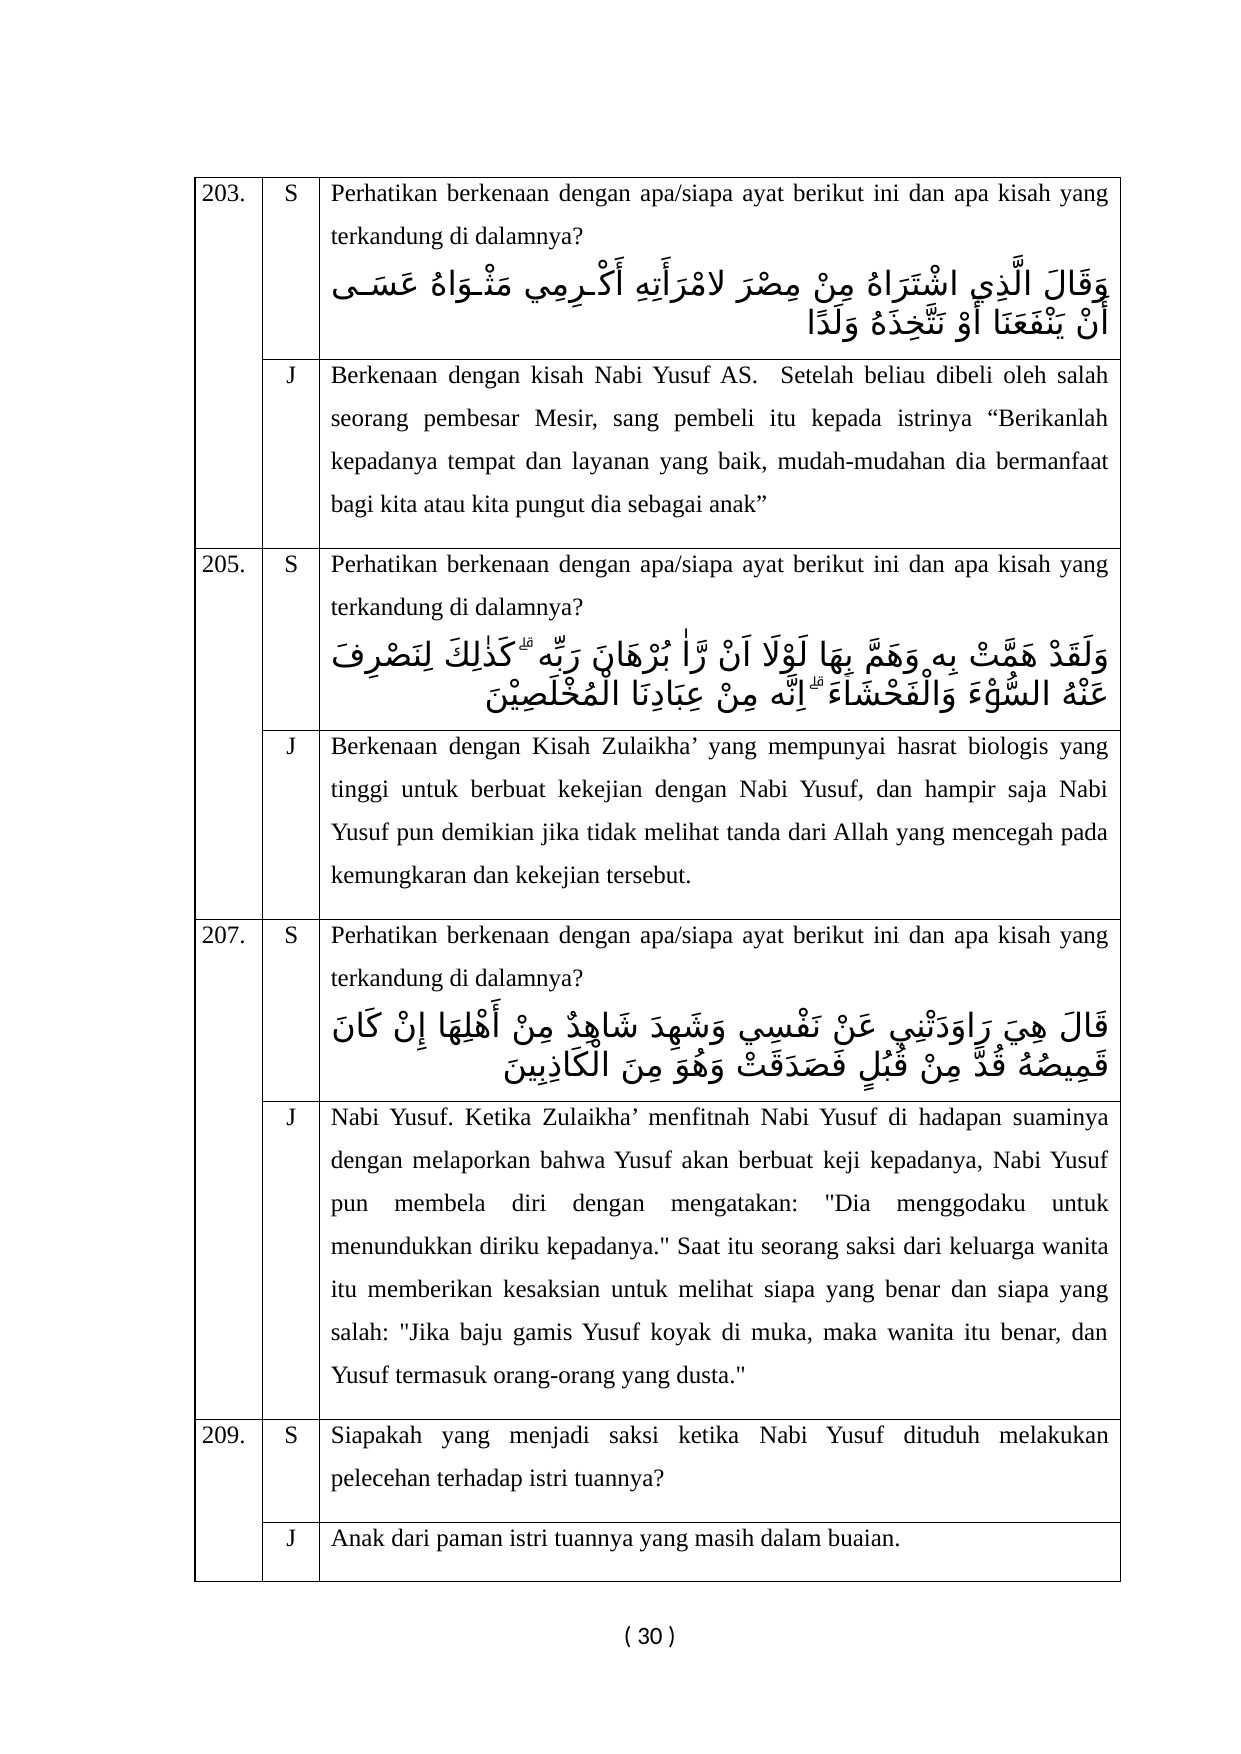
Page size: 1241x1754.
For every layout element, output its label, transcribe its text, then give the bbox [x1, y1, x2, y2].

table_cell Berkenaan dengan Kisah Zulaikha’ yang mempunyai hasrat biologis yang tinggi untuk berbuat kekejian dengan Nabi Yusuf, dan hampir saja Nabi Yusuf pun demikian jika tidak melihat tanda dari Allah yang mencegah pada kemungkaran dan kekejian tersebut. [320, 731, 1120, 919]
table_cell S [263, 178, 319, 359]
table_cell Siapakah yang menjadi saksi ketika Nabi Yusuf dituduh melakukan pelecehan terhadap istri tuannya? [320, 1420, 1120, 1522]
table_cell J [263, 1523, 319, 1581]
table_cell S [263, 920, 319, 1101]
table_cell [196, 920, 262, 1419]
table_cell Perhatikan berkenaan dengan apa/siapa ayat berikut ini dan apa kisah yang terkandung di dalamnya? وَقَالَ الَّذِي اشْتَرَاهُ مِنْ مِصْرَ لامْرَأَتِهِ أَكْرِمِي مَثْوَاهُ عَسَى أَنْ يَنْفَعَنَا أَوْ نَتَّخِذَهُ وَلَدًا [320, 178, 1120, 359]
table_cell [196, 1420, 262, 1581]
table_cell Perhatikan berkenaan dengan apa/siapa ayat berikut ini dan apa kisah yang terkandung di dalamnya? قَالَ هِيَ رَاوَدَتْنِي عَنْ نَفْسِي وَشَهِدَ شَاهِدٌ مِنْ أَهْلِهَا إِنْ كَانَ قَمِيصُهُ قُدَّ مِنْ قُبُلٍ فَصَدَقَتْ وَهُوَ مِنَ الْكَاذِبِينَ [320, 920, 1120, 1101]
table_cell J [263, 360, 319, 548]
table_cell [320, 1523, 1120, 1581]
table_cell [196, 178, 262, 548]
table_cell [196, 549, 262, 919]
table_cell S [263, 549, 319, 730]
table_cell Nabi Yusuf. Ketika Zulaikha’ menfitnah Nabi Yusuf di hadapan suaminya dengan melaporkan bahwa Yusuf akan berbuat keji kepadanya, Nabi Yusuf pun membela diri dengan mengatakan: "Dia menggodaku untuk menundukkan diriku kepadanya." Saat itu seorang saksi dari keluarga wanita itu memberikan kesaksian untuk melihat siapa yang benar dan siapa yang salah: "Jika baju gamis Yusuf koyak di muka, maka wanita itu benar, dan Yusuf termasuk orang-orang yang dusta." [320, 1102, 1120, 1419]
table_cell Perhatikan berkenaan dengan apa/siapa ayat berikut ini dan apa kisah yang terkandung di dalamnya? وَلَقَدْ هَمَّتْ بِه وَهَمَّ بِهَا لَوْلَا اَنْ رَّاٰ بُرْهَانَ رَبِّه ۗ كَذٰلِكَ لِنَصْرِفَ عَنْهُ السُّوْۤءَ وَالْفَحْشَاۤءَ ۗ اِنَّه مِنْ عِبَادِنَا الْمُخْلَصِيْنَ [320, 549, 1120, 730]
table_cell J [263, 1102, 319, 1419]
table_cell J [263, 731, 319, 919]
table_cell S [263, 1420, 319, 1522]
table_cell Berkenaan dengan kisah Nabi Yusuf AS. Setelah beliau dibeli oleh salah seorang pembesar Mesir, sang pembeli itu kepada istrinya “Berikanlah kepadanya tempat dan layanan yang baik, mudah-mudahan dia bermanfaat bagi kita atau kita pungut dia sebagai anak” [320, 360, 1120, 548]
